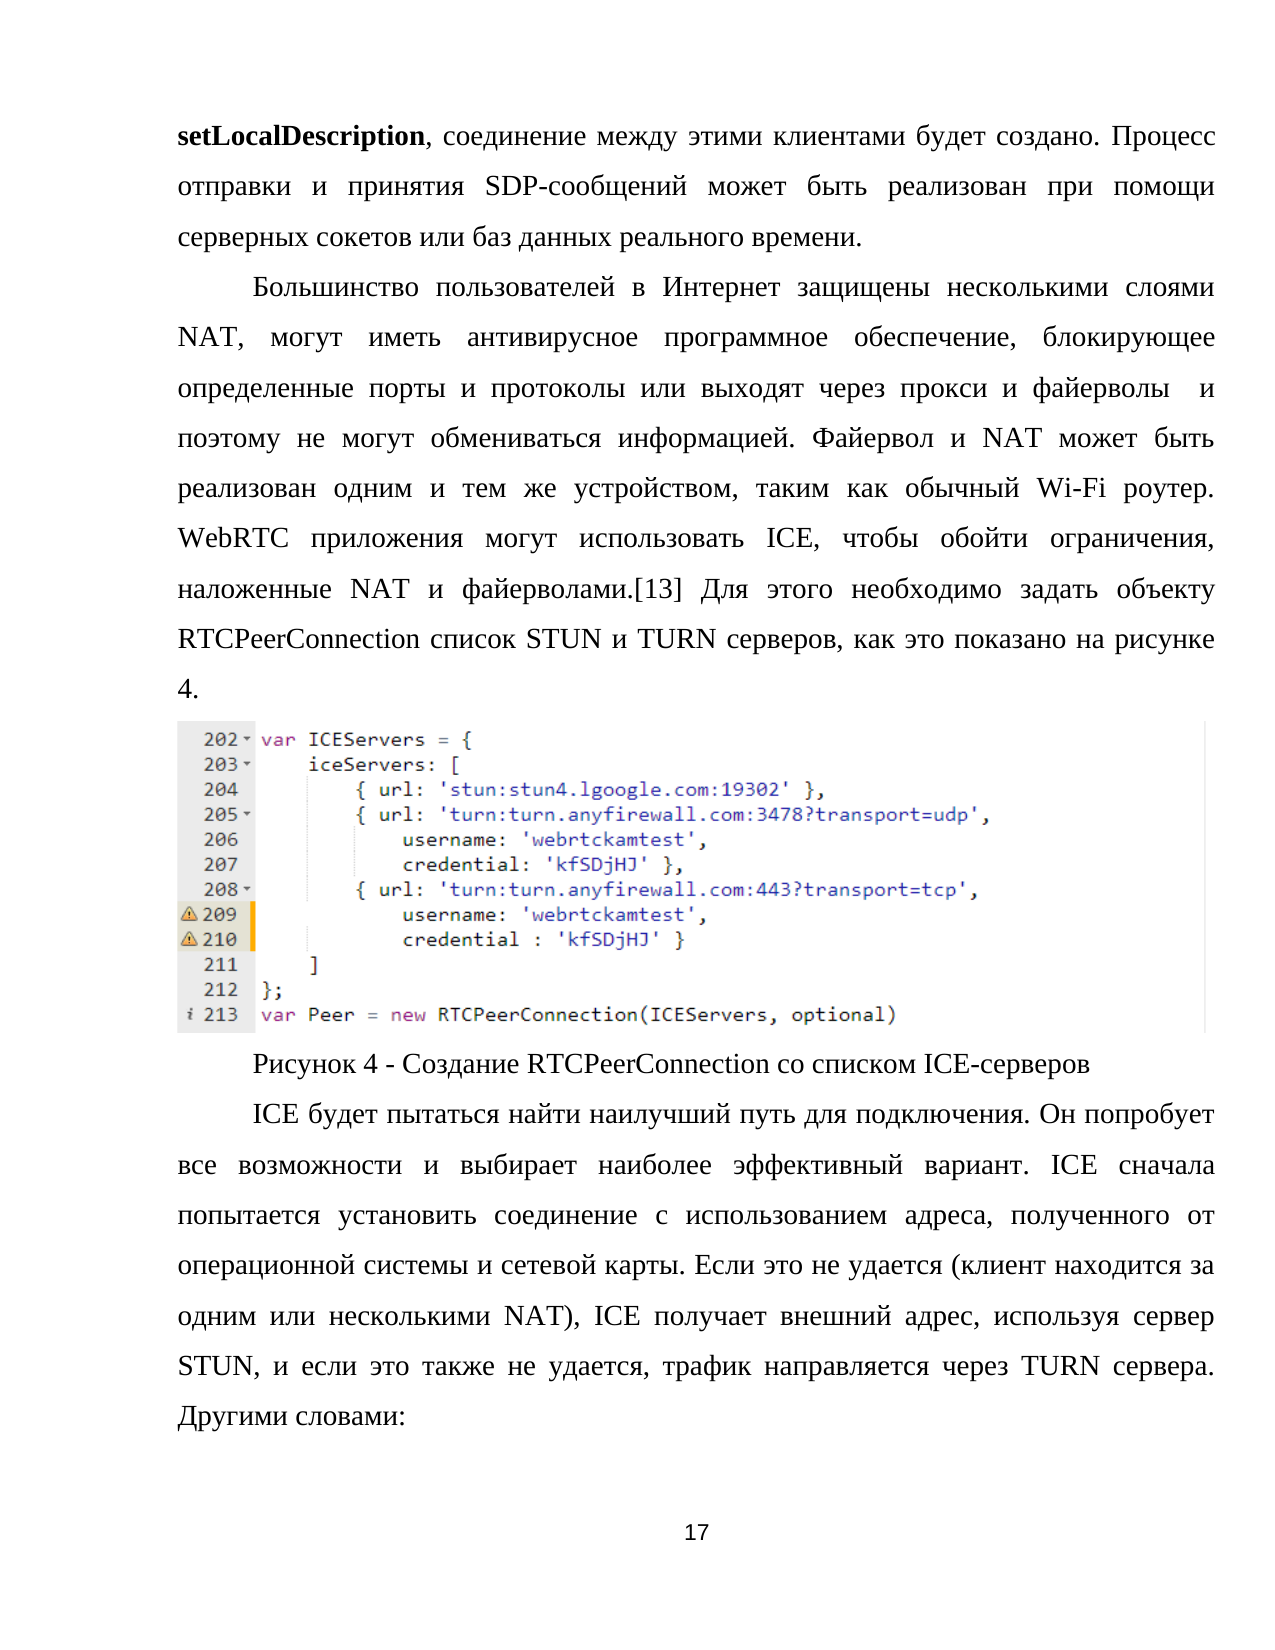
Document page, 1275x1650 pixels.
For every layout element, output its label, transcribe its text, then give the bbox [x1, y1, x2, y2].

text ICE будет пытаться найти наилучший путь для подключения. Он попробует все возможности и выбирает наиболее эффективный вариант. ICE сначала попытается установить соединение с использованием адреса, полученного от операционной системы и сетевой карты. Если это не удается (клиент находится за одним или несколькими NAT), ICE получает внешний адрес, используя сервер STUN, и если это также не удается, трафик направляется через TURN сервера. Другими словами: [177, 1096, 1216, 1432]
picture [177, 721, 1207, 1033]
text Большинство пользователей в Интернет защищены несколькими слоями NAT, могут иметь антивирусное программное обеспечение, блокирующее определенные порты и протоколы или выходят через прокси и файерволы и поэтому не могут обмениваться информацией. Файервол и NAT может быть реализован одним и тем же устройством, таким как обычный Wi-Fi роутер. WebRTC приложения могут использовать ICE, чтобы обойти ограничения, наложенные NAT и файерволами.[13] Для этого необходимо задать объекту RTCPeerConnection список STUN и TURN серверов, как это показано на рисунке 4. [177, 269, 1216, 705]
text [177, 118, 1216, 252]
text Рисунок 4 - Создание RTCPeerConnection со списком ICE-серверов [177, 1046, 1216, 1080]
